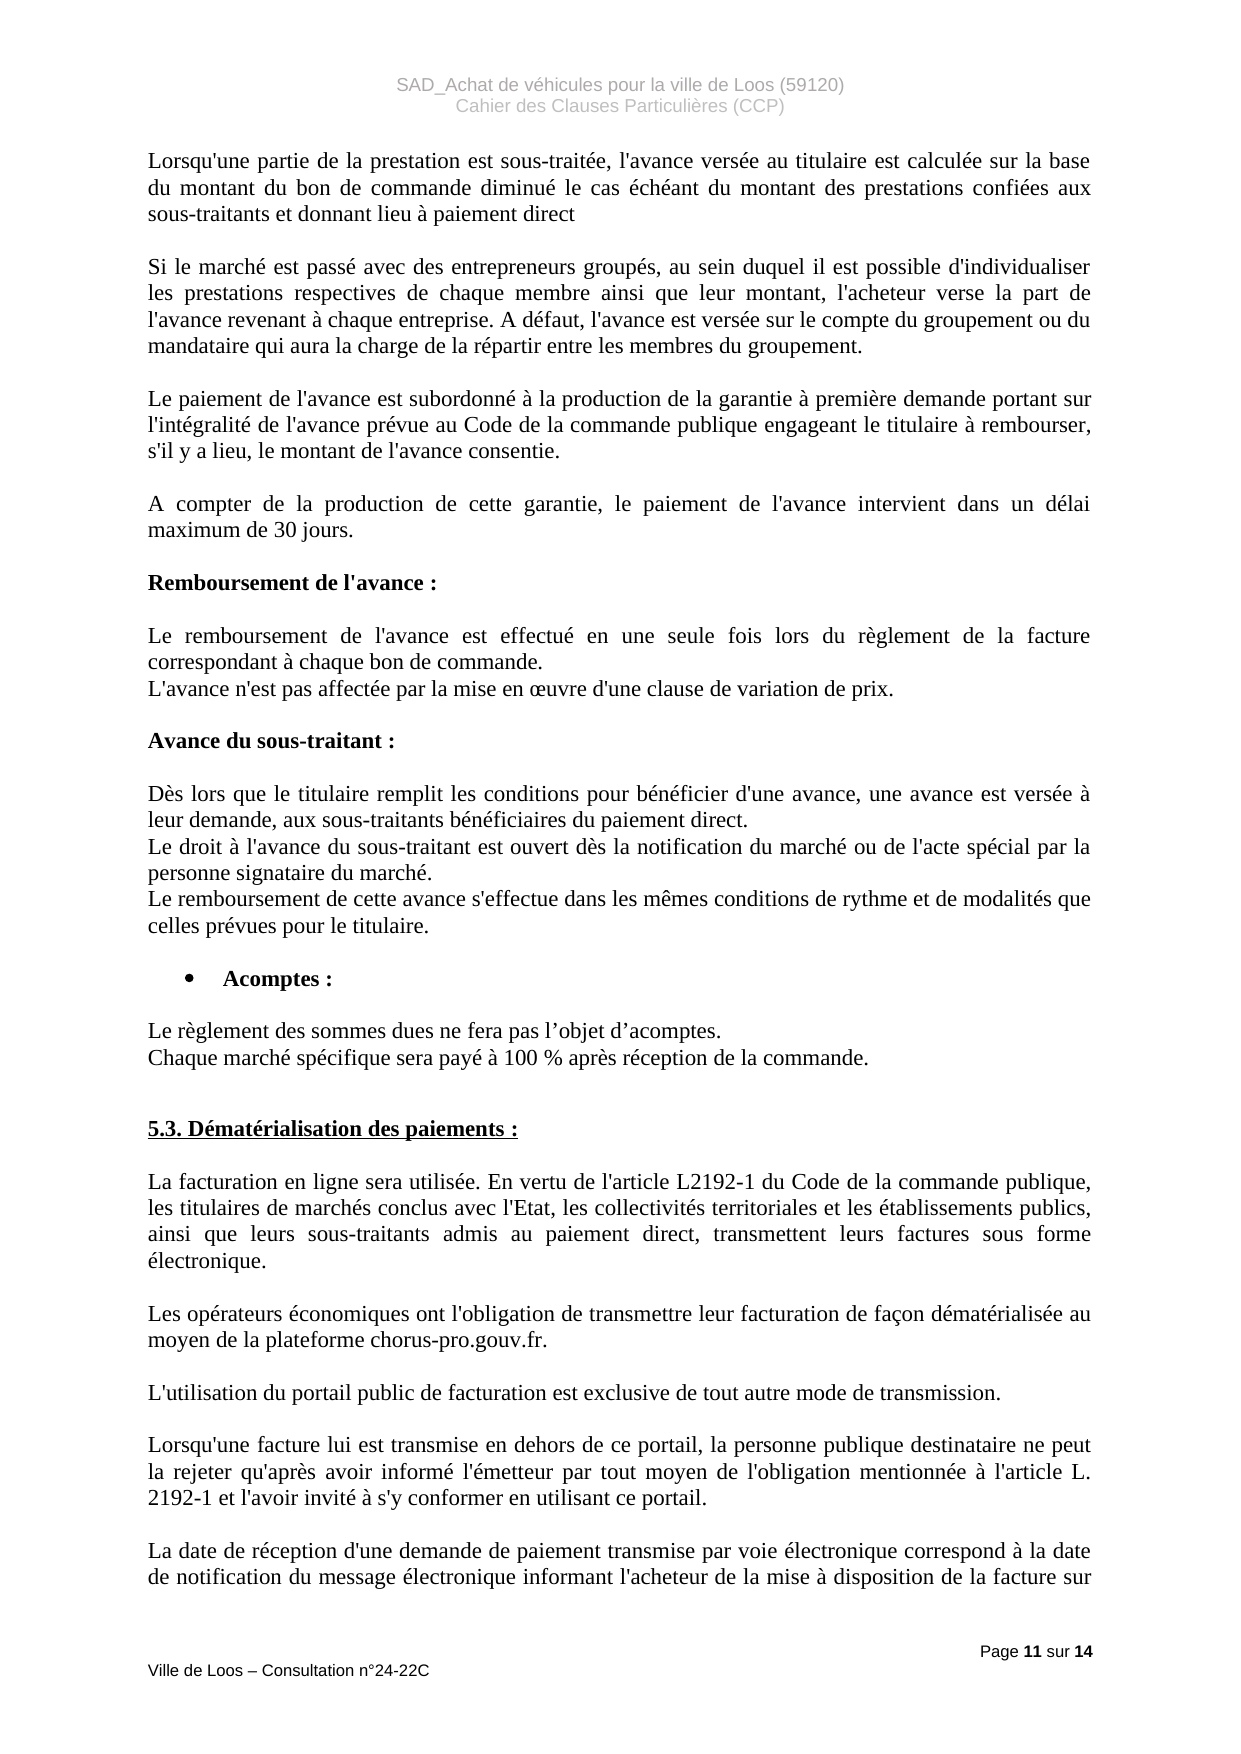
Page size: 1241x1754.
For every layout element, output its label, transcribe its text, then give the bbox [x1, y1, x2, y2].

text L'avance n'est pas affectée par la mise en œuvre d'une clause de variation de prix. [148, 675, 1093, 701]
text L'utilisation du portail public de facturation est exclusive de tout autre mode de transmission. [148, 1379, 1093, 1405]
text Le droit à l'avance du sous-traitant est ouvert dès la notification du marché ou de l'acte spécial par la personne signataire du marché. [148, 833, 1093, 886]
text Les opérateurs économiques ont l'obligation de transmettre leur facturation de façon dématérialisée au moyen de la plateforme chorus-pro.gouv.fr. [148, 1299, 1093, 1352]
text Lorsqu'une facture lui est transmise en dehors de ce portail, la personne publique destinataire ne peut la rejeter qu'après avoir informé l'émetteur par tout moyen de l'obligation mentionnée à l'article L. 2192-1 et l'avoir invité à s'y conformer en utilisant ce portail. [148, 1431, 1093, 1510]
text A compter de la production de cette garantie, le paiement de l'avance intervient dans un délai maximum de 30 jours. [148, 490, 1093, 543]
list Acomptes : [185, 964, 1093, 991]
text Le paiement de l'avance est subordonné à la production de la garantie à première demande portant sur l'intégralité de l'avance prévue au Code de la commande publique engageant le titulaire à rembourser, s'il y a lieu, le montant de l'avance consentie. [148, 385, 1093, 464]
text Le remboursement de l'avance est effectué en une seule fois lors du règlement de la facture correspondant à chaque bon de commande. [148, 622, 1093, 675]
text Remboursement de l'avance : [148, 569, 1093, 596]
text Le remboursement de cette avance s'effectue dans les mêmes conditions de rythme et de modalités que celles prévues pour le titulaire. [148, 886, 1093, 938]
text Chaque marché spécifique sera payé à 100 % après réception de la commande. [148, 1044, 1093, 1070]
text Dès lors que le titulaire remplit les conditions pour bénéficier d'une avance, une avance est versée à leur demande, aux sous-traitants bénéficiaires du paiement direct. [148, 780, 1093, 833]
text Si le marché est passé avec des entrepreneurs groupés, au sein duquel il est possible d'individualiser les prestations respectives de chaque membre ainsi que leur montant, l'acheteur verse la part de l'avance revenant à chaque entreprise. A défaut, l'avance est versée sur le compte du groupement ou du mandataire qui aura la charge de la répartir entre les membres du groupement. [148, 253, 1093, 358]
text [148, 1537, 1093, 1589]
text Avance du sous-traitant : [148, 727, 1093, 754]
text La facturation en ligne sera utilisée. En vertu de l'article L2192-1 du Code de la commande publique, les titulaires de marchés conclus avec l'Etat, les collectivités territoriales et les établissements publics, ainsi que leurs sous-traitants admis au paiement direct, transmettent leurs factures sous forme électronique. [148, 1168, 1093, 1273]
text 5.3. Dématérialisation des paiements : [148, 1115, 1093, 1141]
text Le règlement des sommes dues ne fera pas l’objet d’acomptes. [148, 1017, 1093, 1044]
text Lorsqu'une partie de la prestation est sous-traitée, l'avance versée au titulaire est calculée sur la base du montant du bon de commande diminué le cas échéant du montant des prestations confiées aux sous-traitants et donnant lieu à paiement direct [148, 148, 1093, 227]
